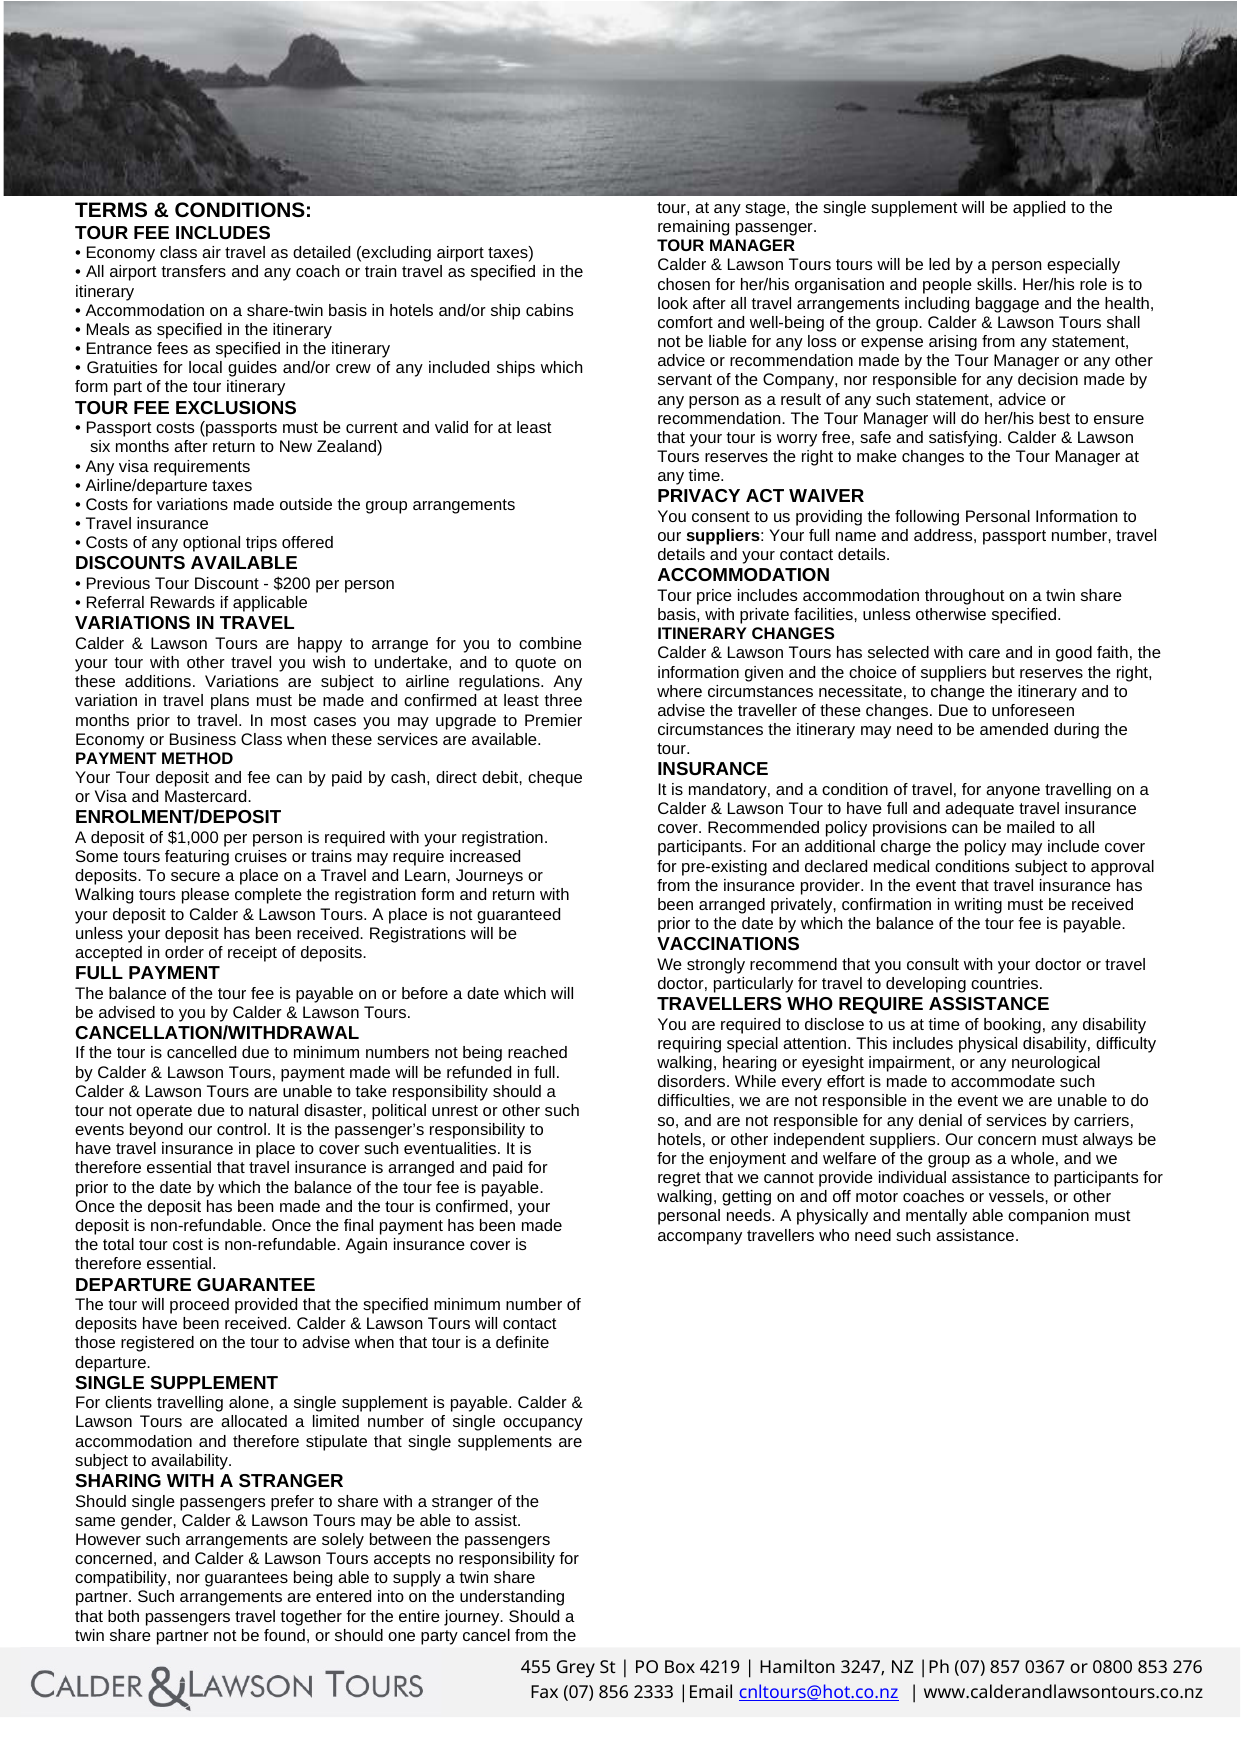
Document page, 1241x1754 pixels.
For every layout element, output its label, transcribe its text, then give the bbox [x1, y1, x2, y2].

text We strongly recommend that you consult with your doctor or travel doctor, particularly for travel to developing countries. [657, 955, 1165, 993]
text PAYMENT METHOD [75, 749, 583, 768]
text FULL PAYMENT [75, 962, 583, 983]
text • Gratuities for local guides and/or crew of any included ships which form part of the tour itinerary [75, 358, 583, 396]
text TERMS & CONDITIONS: TOUR FEE INCLUDES [75, 196, 583, 243]
text The tour will proceed provided that the specified minimum number of deposits have been received. Calder & Lawson Tours will contact those registered on the tour to advise when that tour is a definite departure. [75, 1295, 583, 1372]
text • Accommodation on a share-twin basis in hotels and/or ship cabins [75, 301, 583, 320]
text Should single passengers prefer to share with a stranger of the same gender, Calder & Lawson Tours may be able to assist. However such arrangements are solely between the passengers concerned, and Calder & Lawson Tours accepts no responsibility for compatibility, nor guarantees being able to supply a twin share partner. Such arrangements are entered into on the understanding that both passengers travel together for the entire journey. Should a twin share partner not be found, or should one party cancel from the tour, at any stage, the single supplement will be applied to the remaining passenger. [75, 1491, 583, 1645]
text • Meals as specified in the itinerary [75, 320, 583, 339]
text TRAVELLERS WHO REQUIRE ASSISTANCE [657, 993, 1165, 1014]
text • Any visa requirements [75, 456, 583, 476]
text INSURANCE [657, 758, 1165, 780]
text If the tour is cancelled due to minimum numbers not being reached by Calder & Lawson Tours, payment made will be refunded in full. Calder & Lawson Tours are unable to take responsibility should a tour not operate due to natural disaster, political unrest or other such events beyond our control. It is the passenger’s responsibility to have travel insurance in place to cover such eventualities. It is therefore essential that travel insurance is arranged and paid for prior to the date by which the balance of the tour fee is payable. Once the deposit has been made and the tour is confirmed, your deposit is non-refundable. Once the final payment has been made the total tour cost is non-refundable. Again insurance cover is therefore essential. [75, 1043, 583, 1273]
text • Entrance fees as specified in the itinerary [75, 339, 583, 358]
text DISCOUNTS AVAILABLE [75, 552, 583, 574]
text • Airline/departure taxes [75, 476, 583, 495]
text TOUR MANAGER [657, 236, 1165, 255]
text Calder & Lawson Tours are happy to arrange for you to combine your tour with other travel you wish to undertake, and to quote on these additions. Variations are subject to airline regulations. Any variation in travel plans must be made and confirmed at least three months prior to travel. In most cases you may upgrade to Premier Economy or Business Class when these services are available. [75, 634, 583, 749]
text For clients travelling alone, a single supplement is payable. Calder & Lawson Tours are allocated a limited number of single occupancy accommodation and therefore stipulate that single supplements are subject to availability. [75, 1393, 583, 1470]
text PRIVACY ACT WAIVER [657, 485, 1165, 507]
text A deposit of $1,000 per person is required with your registration. Some tours featuring cruises or trains may require increased deposits. To secure a place on a Travel and Learn, Journeys or Walking tours please complete the registration form and return with your deposit to Calder & Lawson Tours. A place is not guaranteed unless your deposit has been received. Registrations will be accepted in order of receipt of deposits. [75, 828, 583, 962]
text • Costs of any optional trips offered [75, 533, 583, 552]
text ENROLMENT/DEPOSIT [75, 806, 583, 828]
text • Economy class air travel as detailed (excluding airport taxes) [75, 243, 583, 262]
text • All airport transfers and any coach or train travel as specified in the itinerary [75, 262, 583, 301]
text • Costs for variations made outside the group arrangements [75, 495, 583, 514]
text SHARING WITH A STRANGER [75, 1470, 583, 1491]
text • Travel insurance [75, 514, 583, 533]
text The balance of the tour fee is payable on or before a date which will be advised to you by Calder & Lawson Tours. CANCELLATION/WITHDRAWAL [75, 983, 583, 1043]
text • Previous Tour Discount - $200 per person [75, 574, 583, 593]
text VARIATIONS IN TRAVEL [75, 612, 583, 634]
text • Referral Rewards if applicable [75, 593, 583, 612]
text Calder & Lawson Tours tours will be led by a person especially chosen for her/his organisation and people skills. Her/his role is to look after all travel arrangements including baggage and the health, comfort and well-being of the group. Calder & Lawson Tours shall not be liable for any loss or expense arising from any statement, advice or recommendation made by the Tour Manager or any other servant of the Company, nor responsible for any decision made by any person as a result of any such statement, advice or recommendation. The Tour Manager will do her/his best to ensure that your tour is worry free, safe and satisfying. Calder & Lawson Tours reserves the right to make changes to the Tour Manager at any time. [657, 255, 1165, 485]
picture [20, 1647, 442, 1717]
text ACCOMMODATION [657, 564, 1165, 586]
text DEPARTURE GUARANTEE [75, 1273, 583, 1295]
text six months after return to New Zealand) [75, 437, 583, 456]
text Calder & Lawson Tours has selected with care and in good faith, the information given and the choice of suppliers but reserves the right, where circumstances necessitate, to change the itinerary and to advise the traveller of these changes. Due to unforeseen circumstances the itinerary may need to be amended during the tour. [657, 643, 1165, 758]
text VACCINATIONS [657, 933, 1165, 955]
text Your Tour deposit and fee can by paid by cash, direct debit, cheque or Visa and Mastercard. [75, 768, 583, 806]
text SINGLE SUPPLEMENT [75, 1372, 583, 1393]
text You consent to us providing the following Personal Information to our suppliers: Your full name and address, passport number, travel details and your contact details. [657, 507, 1165, 564]
text ITINERARY CHANGES [657, 624, 1165, 643]
text • Passport costs (passports must be current and valid for at least [75, 418, 583, 437]
text You are required to disclose to us at time of booking, any disability requiring special attention. This includes physical disability, difficulty walking, hearing or eyesight impairment, or any neurological disorders. While every effort is made to accommodate such difficulties, we are not responsible in the event we are unable to do so, and are not responsible for any denial of services by carriers, hotels, or other independent suppliers. Our concern must always be for the enjoyment and welfare of the group as a whole, and we regret that we cannot provide individual assistance to participants for walking, getting on and off motor coaches or vessels, or other personal needs. A physically and mentally able companion must accompany travellers who need such assistance. [657, 1014, 1165, 1244]
text TOUR FEE EXCLUSIONS [75, 396, 583, 418]
text Tour price includes accommodation throughout on a twin share basis, with private facilities, unless otherwise specified. [657, 586, 1165, 624]
text It is mandatory, and a condition of travel, for anyone travelling on a Calder & Lawson Tour to have full and adequate travel insurance cover. Recommended policy provisions can be mailed to all participants. For an additional charge the policy may include cover for pre-existing and declared medical conditions subject to approval from the insurance provider. In the event that travel insurance has been arranged privately, confirmation in writing must be received prior to the date by which the balance of the tour fee is payable. [657, 780, 1165, 933]
